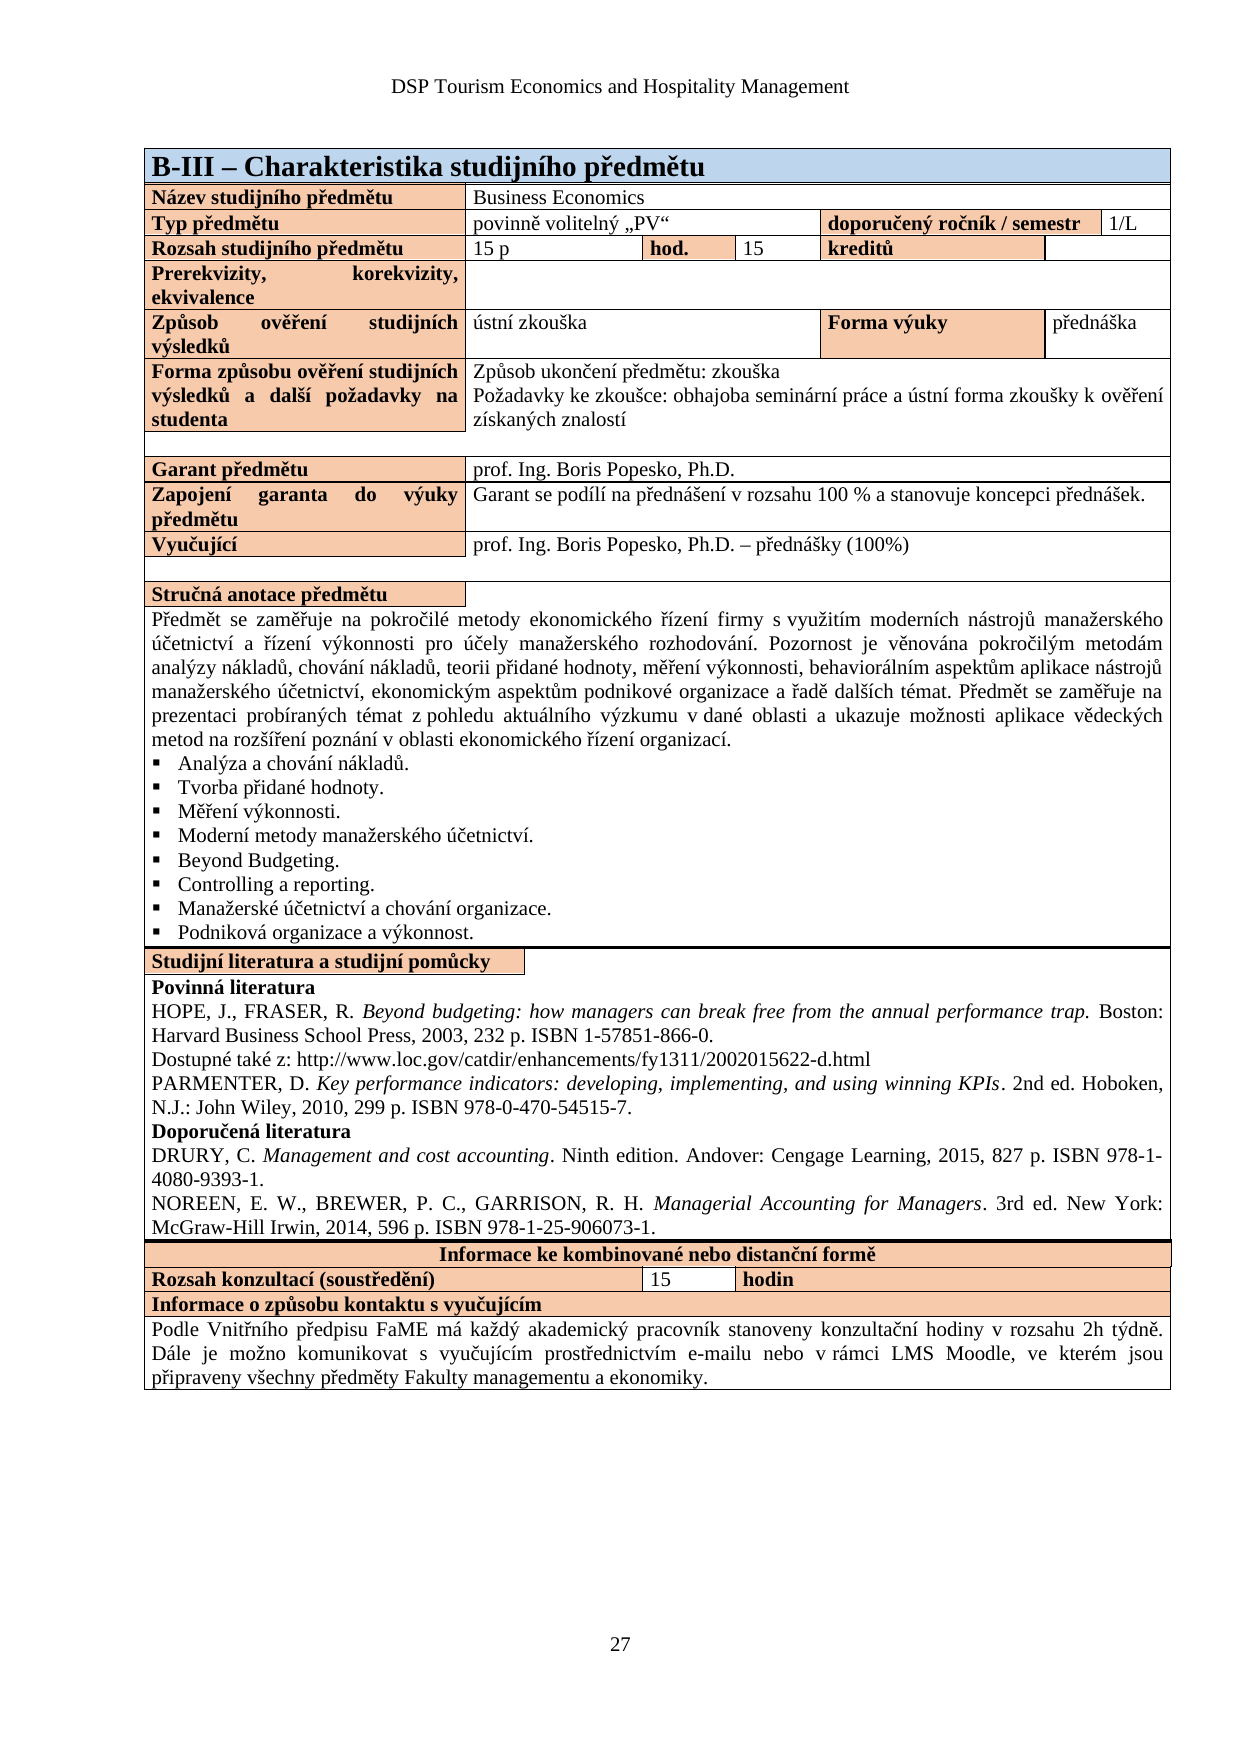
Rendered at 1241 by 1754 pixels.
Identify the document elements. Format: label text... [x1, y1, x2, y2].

table_cell Forma výuky [821, 310, 1044, 358]
table_cell Vyučující [145, 532, 465, 556]
table_cell hod. [643, 236, 735, 259]
table_cell Informace ke kombinované nebo distanční formě [145, 1243, 1171, 1266]
table_cell ústní zkouška [466, 310, 820, 358]
table_cell Garant předmětu [145, 457, 465, 481]
table_cell Business Economics [466, 185, 1170, 209]
table_cell Předmět se zaměřuje na pokročilé metody ekonomického řízení firmy s využitím moderních nástrojů manažerského účetnictví a řízení výkonnosti pro účely manažerského rozhodování. Pozornost je věnována pokročilým metodám analýzy nákladů, chování nákladů, teorii přidané hodnoty, měření výkonnosti, behaviorálním aspektům aplikace nástrojů manažerského účetnictví, ekonomickým aspektům podnikové organizace a řadě dalších témat. Předmět se zaměřuje na prezentaci probíraných témat z pohledu aktuálního výzkumu v dané oblasti a ukazuje možnosti aplikace vědeckých metod na rozšíření poznání v oblasti ekonomického řízení organizací. Analýza a chování nákladů. Tvorba přidané hodnoty. Měření výkonnosti. Moderní metody manažerského účetnictví. Beyond Budgeting. Controlling a reporting. Manažerské účetnictví a chování organizace. Podniková organizace a výkonnost. [145, 606, 1170, 946]
table_cell [145, 556, 1170, 581]
table_cell Název studijního předmětu [145, 185, 465, 209]
table_cell Informace o způsobu kontaktu s vyučujícím [145, 1292, 1170, 1316]
table_cell hodin [736, 1268, 1170, 1291]
table_cell Typ předmětu [145, 210, 465, 234]
table_cell [145, 431, 1170, 456]
table_cell 15 [643, 1268, 735, 1291]
table_cell Studijní literatura a studijní pomůcky [145, 949, 524, 973]
table_cell Zapojení garanta do výuky předmětu [145, 483, 465, 531]
table_header B-III – Charakteristika studijního předmětu [145, 149, 1170, 182]
table_cell prof. Ing. Boris Popesko, Ph.D. – přednášky (100%) [466, 532, 1170, 556]
table_cell Garant se podílí na přednášení v rozsahu 100 % a stanovuje koncepci přednášek. [466, 483, 1170, 531]
table_cell [466, 261, 1170, 309]
table_cell Způsob ukončení předmětu: zkouška Požadavky ke zkoušce: obhajoba seminární práce a ústní forma zkoušky k ověření získaných znalostí [466, 359, 1170, 431]
table_cell doporučený ročník / semestr [821, 210, 1101, 234]
table_cell prof. Ing. Boris Popesko, Ph.D. [466, 457, 1170, 481]
table_cell Forma způsobu ověření studijních výsledků a další požadavky na studenta [145, 359, 465, 431]
table_cell Rozsah konzultací (soustředění) [145, 1268, 642, 1291]
table_cell [466, 582, 1170, 606]
table_cell přednáška [1046, 310, 1170, 358]
table_cell 15 p [466, 236, 642, 259]
table_cell Rozsah studijního předmětu [145, 236, 465, 259]
table_cell povinně volitelný „PV“ [466, 210, 820, 234]
table_cell [525, 949, 1170, 973]
table_cell [1046, 236, 1170, 259]
table_cell 1/L [1102, 210, 1170, 234]
table_cell Prerekvizity, korekvizity, ekvivalence [145, 261, 465, 309]
table_cell Povinná literatura HOPE, J., FRASER, R. Beyond budgeting: how managers can break free from the annual performance trap. Boston: Harvard Business School Press, 2003, 232 p. ISBN 1-57851-866-0. Dostupné také z: http://www.loc.gov/catdir/enhancements/fy1311/2002015622-d.html PARMENTER, D. Key performance indicators: developing, implementing, and using winning KPIs. 2nd ed. Hoboken, N.J.: John Wiley, 2010, 299 p. ISBN 978-0-470-54515-7. Doporučená literatura DRURY, C. Management and cost accounting. Ninth edition. Andover: Cengage Learning, 2015, 827 p. ISBN 978-1-4080-9393-1. NOREEN, E. W., BREWER, P. C., GARRISON, R. H. Managerial Accounting for Managers. 3rd ed. New York: McGraw-Hill Irwin, 2014, 596 p. ISBN 978-1-25-906073-1. [145, 974, 1170, 1239]
table_cell 15 [736, 236, 820, 259]
table_cell Způsob ověření studijních výsledků [145, 310, 465, 358]
table_cell Podle Vnitřního předpisu FaME má každý akademický pracovník stanoveny konzultační hodiny v rozsahu 2h týdně. Dále je možno komunikovat s vyučujícím prostřednictvím e-mailu nebo v rámci LMS Moodle, ve kterém jsou připraveny všechny předměty Fakulty managementu a ekonomiky. [145, 1317, 1170, 1389]
table_cell Stručná anotace předmětu [145, 582, 465, 606]
table_cell kreditů [821, 236, 1044, 259]
